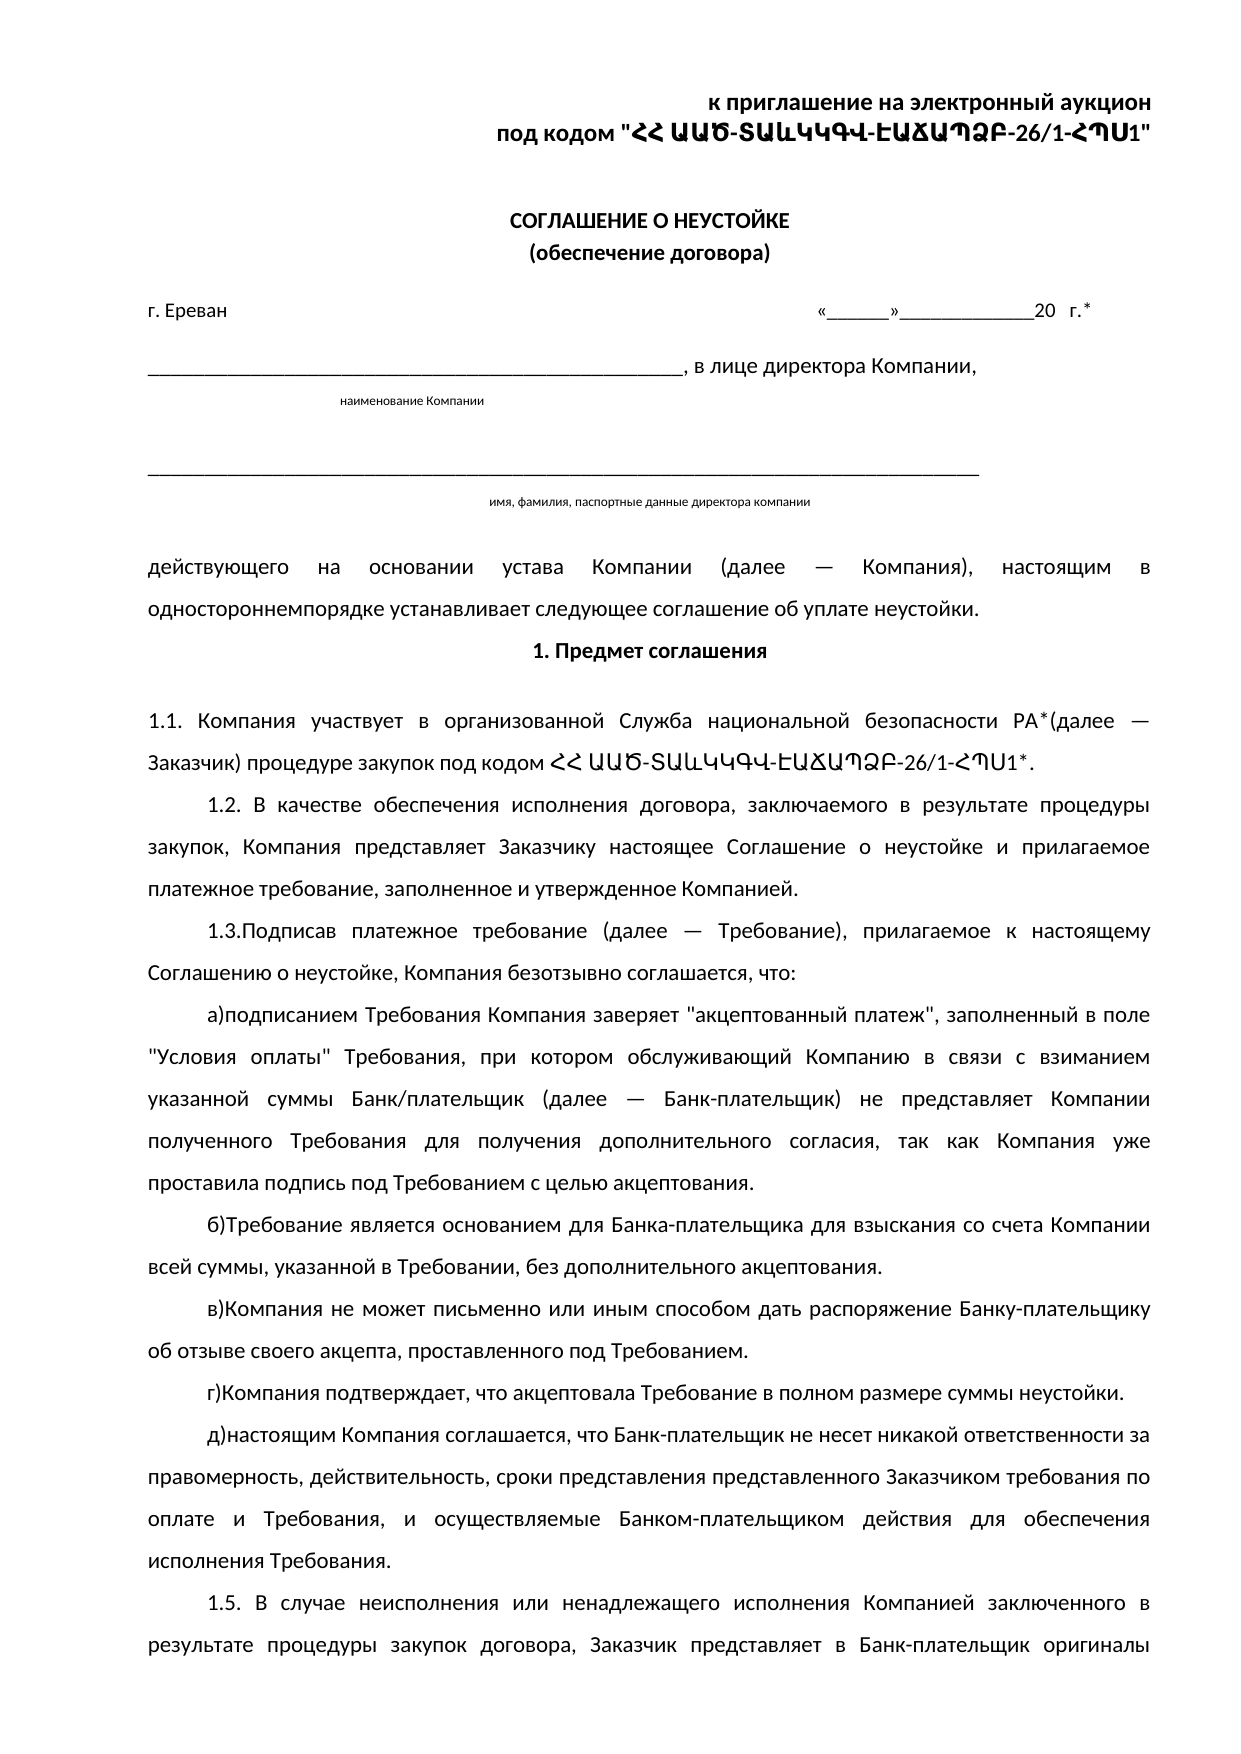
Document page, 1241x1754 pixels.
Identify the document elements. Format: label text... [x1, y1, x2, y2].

text (обеспечение договора) [148, 238, 1152, 266]
text 1. Предмет соглашения [148, 636, 1152, 664]
table_header г. Ереван [136, 297, 635, 351]
text в)Компания не может письменно или иным способом дать распоряжение Банку-плательщику об отзыве своего акцепта, проставленного под Требованием. [148, 1294, 1152, 1364]
text под кодом "ՀՀ ԱԱԾ-ՏԱևԿԿԳՎ-ԷԱՃԱՊՁԲ-26/1-ՀՊՍ1" [148, 117, 1152, 147]
text наименование Компании [340, 393, 1152, 421]
text _______________________________________________, в лице директора Компании, [148, 351, 1152, 379]
table_header «______»_____________20 г.* [635, 297, 1104, 351]
text _________________________________________________________________________ [148, 452, 1152, 480]
text г)Компания подтверждает, что акцептовала Требование в полном размере суммы неустойки. [148, 1378, 1152, 1406]
text 1.3.Подписав платежное требование (далее — Требование), прилагаемое к настоящему Соглашению о неустойке, Компания безотзывно соглашается, что: [148, 916, 1152, 986]
text 1.1. Компания участвует в организованной Служба национальной безопасности РА*(далее — Заказчик) процедуре закупок под кодом ՀՀ ԱԱԾ-ՏԱևԿԿԳՎ-ԷԱՃԱՊՁԲ-26/1-ՀՊՍ1*. [148, 706, 1152, 776]
text действующего на основании устава Компании (далее — Компания), настоящим в одностороннемпорядке устанавливает следующее соглашение об уплате неустойки. [148, 552, 1152, 622]
text д)настоящим Компания соглашается, что Банк-плательщик не несет никакой ответственности за правомерность, действительность, сроки представления представленного Заказчиком требования по оплате и Требования, и осуществляемые Банком-плательщиком действия для обеспечения исполнения Требования. [148, 1420, 1152, 1574]
text б)Требование является основанием для Банка-плательщика для взыскания со счета Компании всей суммы, указанной в Требовании, без дополнительного акцептования. [148, 1210, 1152, 1280]
text а)подписанием Требования Компания заверяет "акцептованный платеж", заполненный в поле "Условия оплаты" Требования, при котором обслуживающий Компанию в связи с взиманием указанной суммы Банк/плательщик (далее — Банк-плательщик) не представляет Компании полученного Требования для получения дополнительного согласия, так как Компания уже проставила подпись под Требованием с целью акцептования. [148, 1000, 1152, 1196]
text СОГЛАШЕНИЕ О НЕУСТОЙКЕ [148, 206, 1152, 234]
text к приглашение на электронный аукцион [177, 86, 1152, 117]
text имя, фамилия, паспортные данные директора компании [148, 494, 1152, 522]
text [148, 1588, 1152, 1658]
text 1.2. В качестве обеспечения исполнения договора, заключаемого в результате процедуры закупок, Компания представляет Заказчику настоящее Соглашение о неустойке и прилагаемое платежное требование, заполненное и утвержденное Компанией. [148, 790, 1152, 902]
